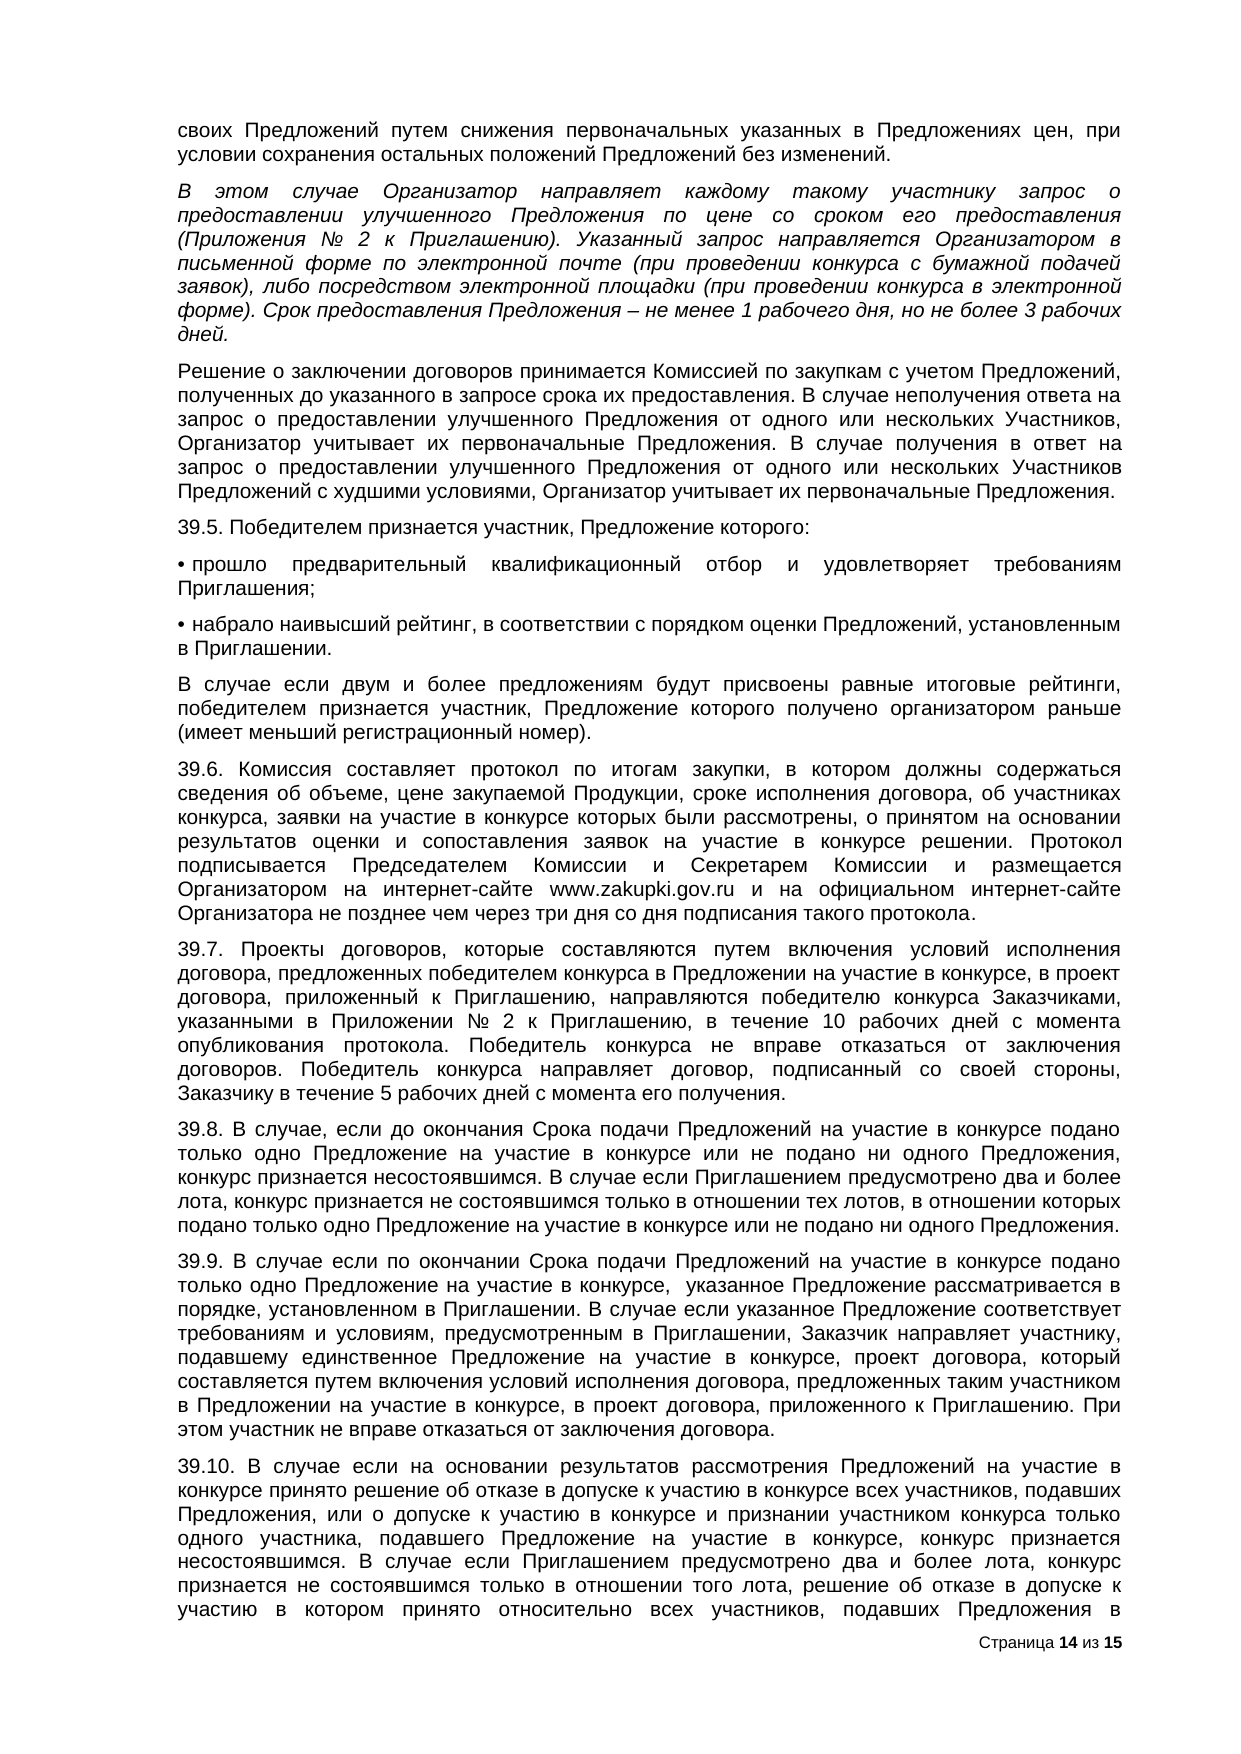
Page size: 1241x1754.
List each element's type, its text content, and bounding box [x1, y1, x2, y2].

text 39.9. В случае если по окончании Срока подачи Предложений на участие в конкурсе подано только одно Предложение на участие в конкурсе, указанное Предложение рассматривается в порядке, установленном в Приглашении. В случае если указанное Предложение соответствует требованиям и условиям, предусмотренным в Приглашении, Заказчик направляет участнику, подавшему единственное Предложение на участие в конкурсе, проект договора, который составляется путем включения условий исполнения договора, предложенных таким участником в Предложении на участие в конкурсе, в проект договора, приложенного к Приглашению. При этом участник не вправе отказаться от заключения договора. [177, 1249, 1122, 1441]
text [177, 118, 1122, 166]
text 39.6. Комиссия составляет протокол по итогам закупки, в котором должны содержаться сведения об объеме, цене закупаемой Продукции, сроке исполнения договора, об участниках конкурса, заявки на участие в конкурсе которых были рассмотрены, о принятом на основании результатов оценки и сопоставления заявок на участие в конкурсе решении. Протокол подписывается Председателем Комиссии и Секретарем Комиссии и размещается Организатором на интернет-сайте www.zakupki.gov.ru и на официальном интернет-сайте Организатора не позднее чем через три дня со дня подписания такого протокола. [177, 757, 1122, 924]
text 39.7. Проекты договоров, которые составляются путем включения условий исполнения договора, предложенных победителем конкурса в Предложении на участие в конкурсе, в проект договора, приложенный к Приглашению, направляются победителю конкурса Заказчиками, указанными в Приложении № 2 к Приглашению, в течение 10 рабочих дней с момента опубликования протокола. Победитель конкурса не вправе отказаться от заключения договоров. Победитель конкурса направляет договор, подписанный со своей стороны, Заказчику в течение 5 рабочих дней с момента его получения. [177, 937, 1122, 1104]
text В случае если двум и более предложениям будут присвоены равные итоговые рейтинги, победителем признается участник, Предложение которого получено организатором раньше (имеет меньший регистрационный номер). [177, 672, 1122, 744]
text • набрало наивысший рейтинг, в соответствии с порядком оценки Предложений, установленным в Приглашении. [177, 612, 1122, 660]
text 39.5. Победителем признается участник, Предложение которого: [177, 515, 1122, 539]
text • прошло предварительный квалификационный отбор и удовлетворяет требованиям Приглашения; [177, 551, 1122, 599]
text В этом случае Организатор направляет каждому такому участнику запрос о предоставлении улучшенного Предложения по цене со сроком его предоставления (Приложения № 2 к Приглашению). Указанный запрос направляется Организатором в письменной форме по электронной почте (при проведении конкурса с бумажной подачей заявок), либо посредством электронной площадки (при проведении конкурса в электронной форме). Срок предоставления Предложения – не менее 1 рабочего дня, но не более 3 рабочих дней. [177, 178, 1122, 346]
text 39.8. В случае, если до окончания Срока подачи Предложений на участие в конкурсе подано только одно Предложение на участие в конкурсе или не подано ни одного Предложения, конкурс признается несостоявшимся. В случае если Приглашением предусмотрено два и более лота, конкурс признается не состоявшимся только в отношении тех лотов, в отношении которых подано только одно Предложение на участие в конкурсе или не подано ни одного Предложения. [177, 1117, 1122, 1237]
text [177, 1453, 1122, 1621]
text Решение о заключении договоров принимается Комиссией по закупкам с учетом Предложений, полученных до указанного в запросе срока их предоставления. В случае неполучения ответа на запрос о предоставлении улучшенного Предложения от одного или нескольких Участников, Организатор учитывает их первоначальные Предложения. В случае получения в ответ на запрос о предоставлении улучшенного Предложения от одного или нескольких Участников Предложений с худшими условиями, Организатор учитывает их первоначальные Предложения. [177, 359, 1122, 502]
